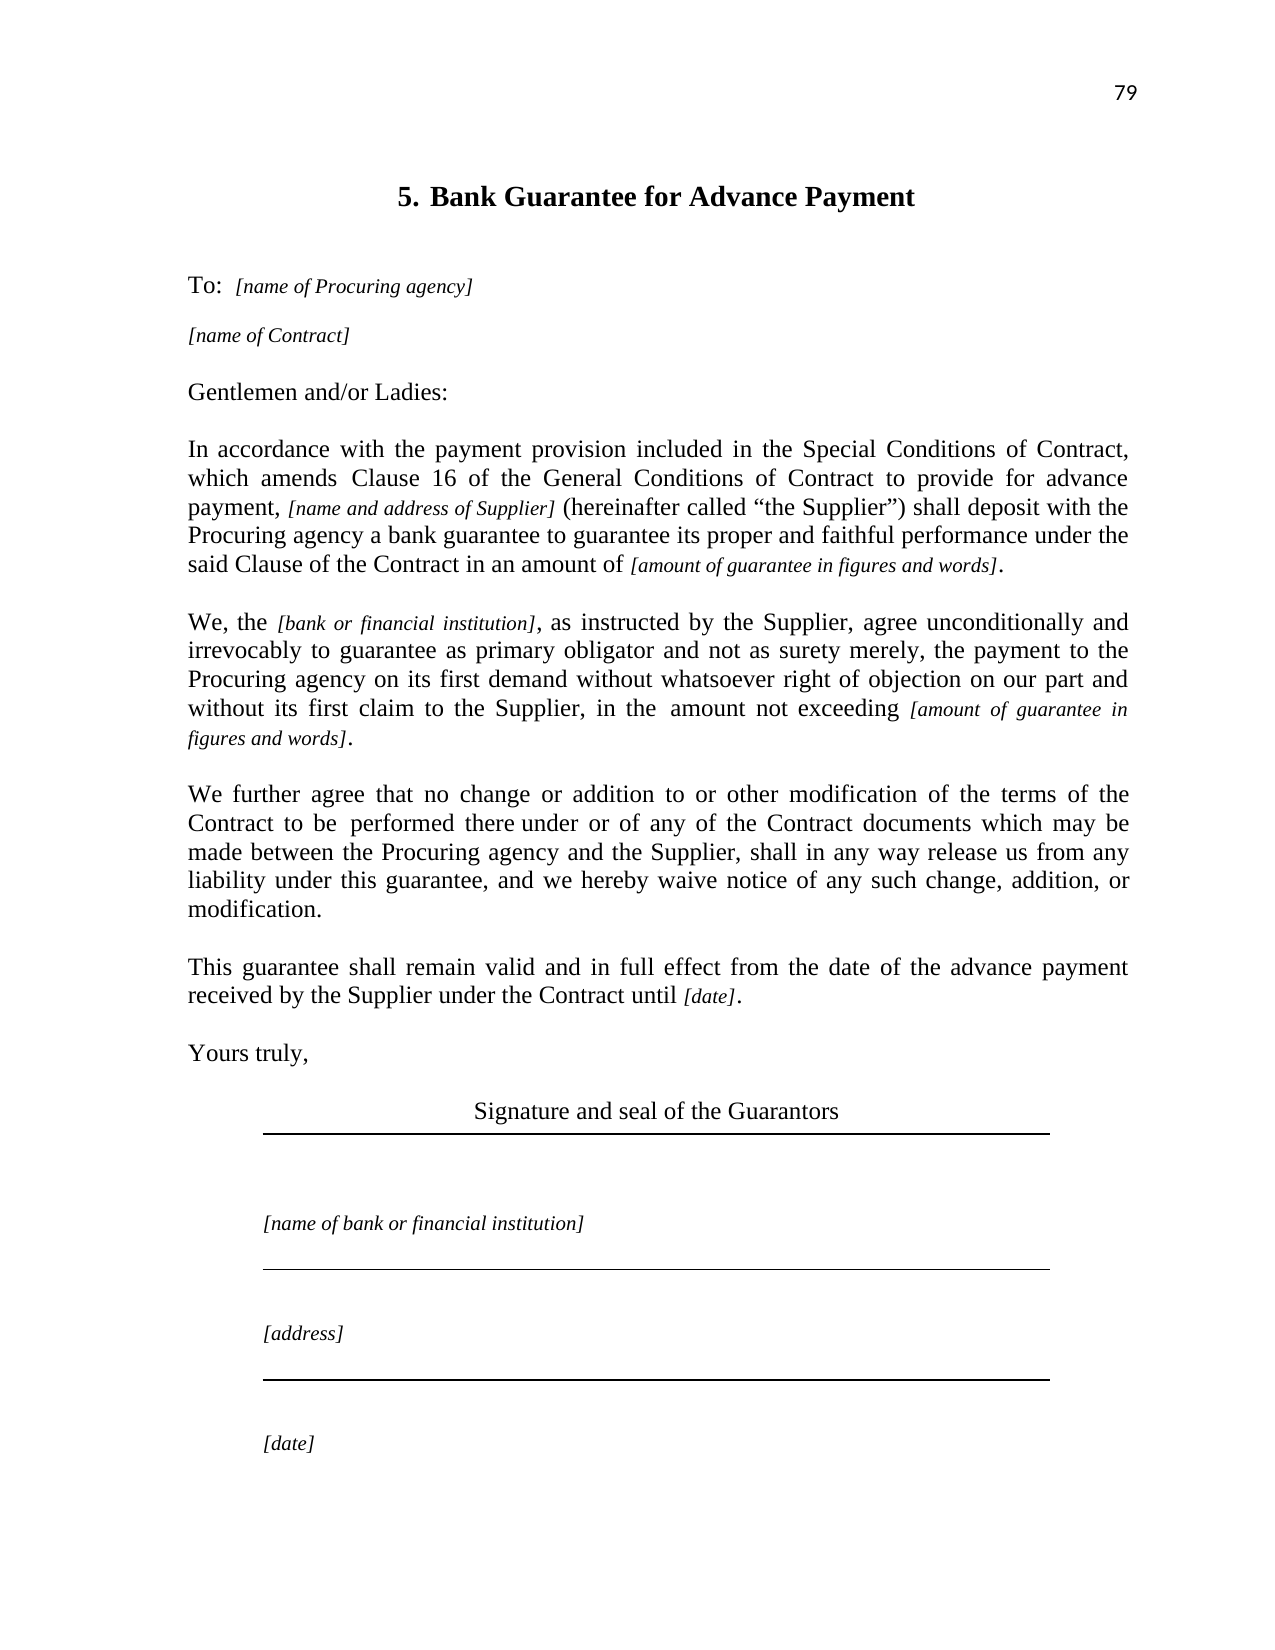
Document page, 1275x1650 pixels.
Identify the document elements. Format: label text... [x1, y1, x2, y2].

text Signature and seal of the Guarantors [470, 1095, 842, 1124]
text We, the [bank or financial institution], as instructed by the Supplier, agree unconditionally and irrevocably to guarantee as primary obligator and not as surety merely, the payment to the Procuring agency on its first demand without whatsoever right of objection on our part and without its first claim to the Supplier, in the amount not exceeding [amount of guarantee in figures and words]. [188, 607, 1129, 750]
text To: [name of Procuring agency] [name of Contract] [188, 270, 476, 347]
text 5. Bank Guarantee for Advance Payment [392, 179, 921, 213]
text [date] [263, 1431, 1137, 1455]
text In accordance with the payment provision included in the Special Conditions of Contract, which amends Clause 16 of the General Conditions of Contract to provide for advance payment, [name and address of Supplier] (hereinafter called “the Supplier”) shall deposit with the Procuring agency a bank guarantee to guarantee its proper and faithful performance under the said Clause of the Contract in an amount of [amount of guarantee in figures and words]. [188, 434, 1129, 578]
text This guarantee shall remain valid and in full effect from the date of the advance payment received by the Supplier under the Contract until [date]. [188, 952, 1129, 1009]
text [name of bank or financial institution] [263, 1210, 1137, 1234]
text Gentlemen and/or Ladies: [188, 377, 450, 405]
text Yours truly, [188, 1038, 311, 1067]
text [address] [263, 1321, 1137, 1344]
text We further agree that no change or addition to or other modification of the terms of the Contract to be performed there under or of any of the Contract documents which may be made between the Procuring agency and the Supplier, shall in any way release us from any liability under this guarantee, and we hereby waive notice of any such change, addition, or modification. [188, 779, 1129, 923]
